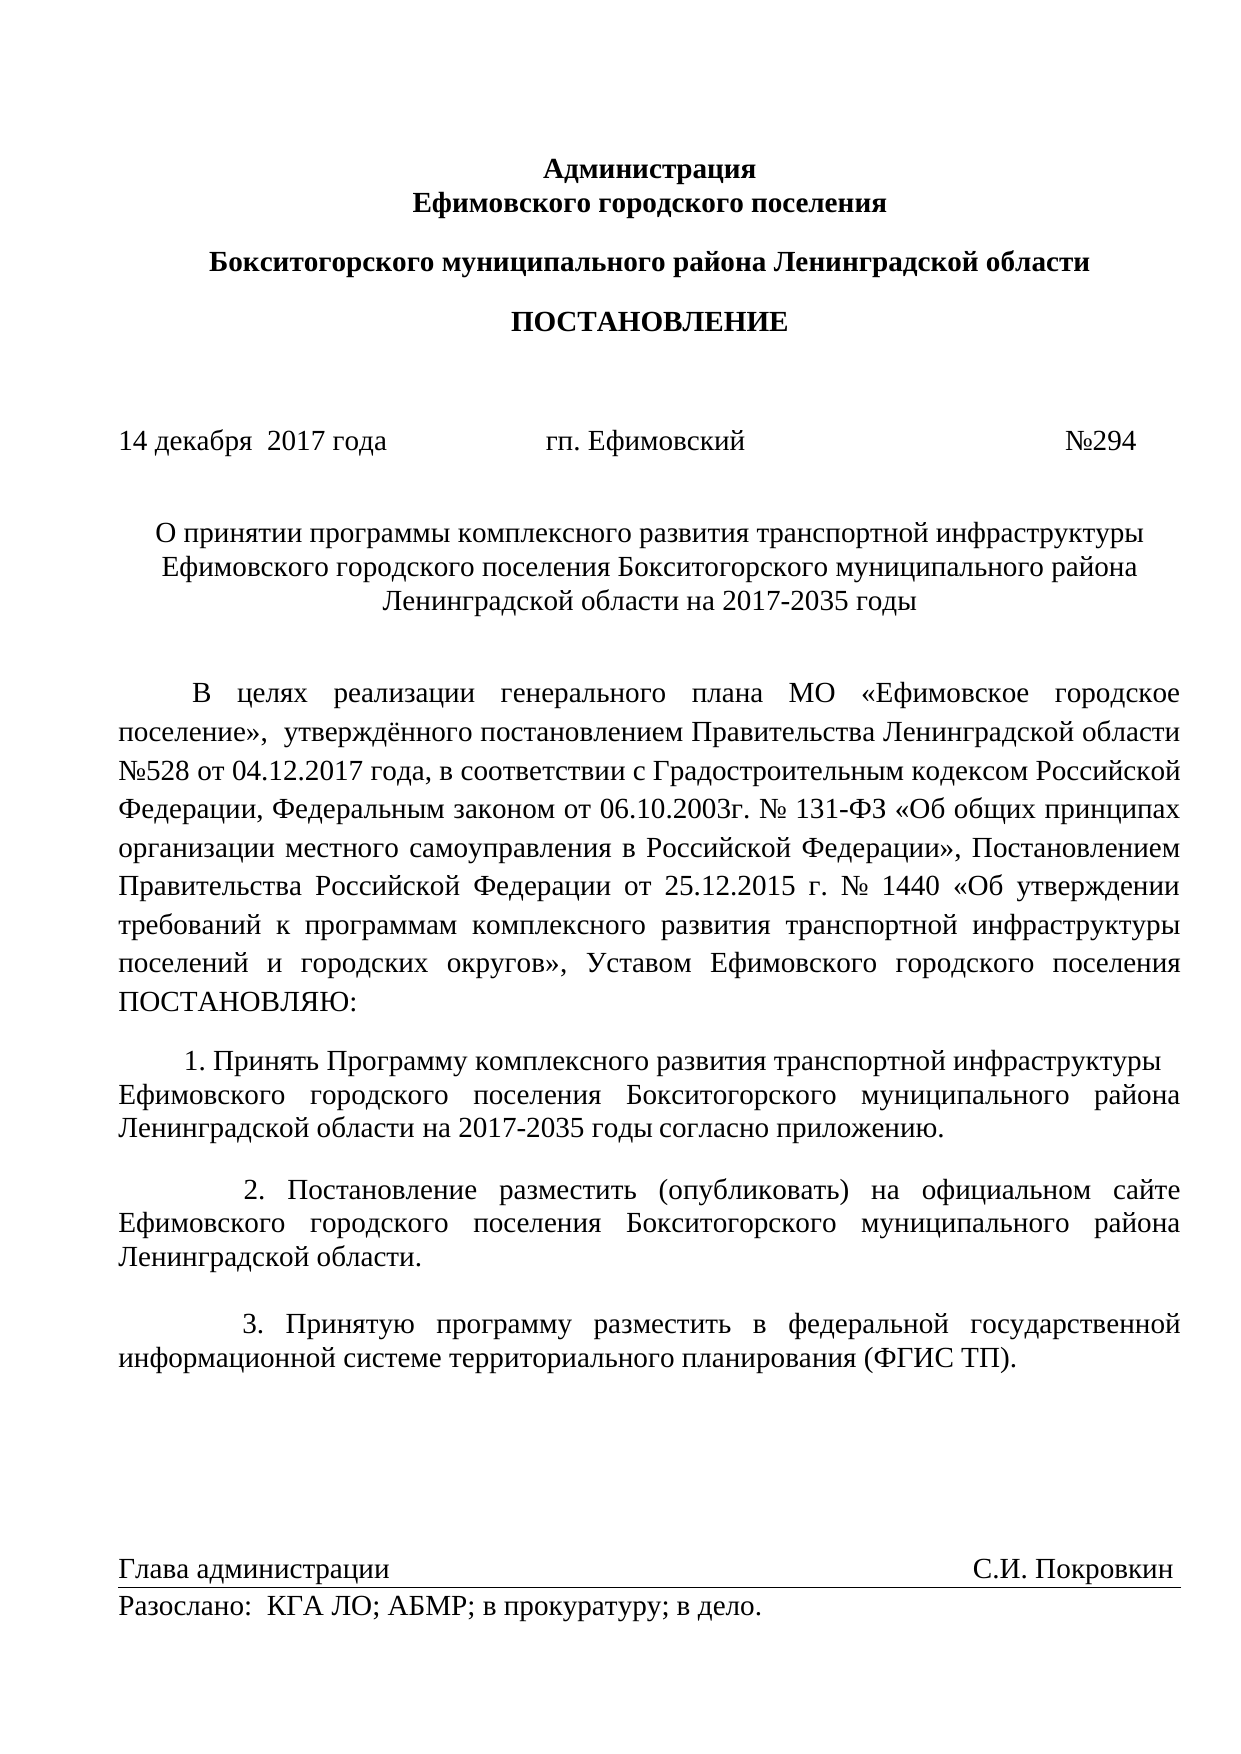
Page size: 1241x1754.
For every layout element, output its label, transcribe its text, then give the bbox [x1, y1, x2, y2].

table_header №294 [801, 423, 1147, 456]
text Ленинградской области на 2017-2035 годы [118, 583, 1181, 616]
text О принятии программы комплексного развития транспортной инфраструктуры [118, 516, 1181, 549]
text Разослано: КГА ЛО; АБМР; в прокуратуру; в дело. [118, 1588, 1181, 1622]
table_header 14 декабря 2017 года [107, 423, 454, 456]
table_header гп. Ефимовский [454, 423, 801, 456]
text 1. Принять Программу комплексного развития транспортной инфраструктуры [118, 1043, 1181, 1077]
text Глава администрации С.И. Покровкин [118, 1551, 1181, 1587]
text ПОСТАНОВЛЕНИЕ [118, 304, 1181, 337]
text Ефимовского городского поселения [118, 185, 1181, 219]
text Ефимовского городского поселения Бокситогорского муниципального района [118, 549, 1181, 583]
title 3. Принятую программу разместить в федеральной государственной информационной системе территориального планирования (ФГИС ТП). [118, 1306, 1181, 1373]
text В целях реализации генерального плана МО «Ефимовское городское поселение», утверждённого постановлением Правительства Ленинградской области №528 от 04.12.2017 года, в соответствии с Градостроительным кодексом Российской Федерации, Федеральным законом от 06.10.2003г. № 131-ФЗ «Об общих принципах организации местного самоуправления в Российской Федерации», Постановлением Правительства Российской Федерации от 25.12.2015 г. № 1440 «Об утверждении требований к программам комплексного развития транспортной инфраструктуры поселений и городских округов», Уставом Ефимовского городского поселения ПОСТАНОВЛЯЮ: [118, 676, 1181, 1017]
title 2. Постановление разместить (опубликовать) на официальном сайте Ефимовского городского поселения Бокситогорского муниципального района Ленинградской области. [118, 1172, 1181, 1273]
text Бокситогорского муниципального района Ленинградской области [118, 244, 1181, 278]
text Ефимовского городского поселения Бокситогорского муниципального района Ленинградской области на 2017-2035 годы согласно приложению. [118, 1077, 1181, 1144]
title Администрация [118, 152, 1181, 185]
